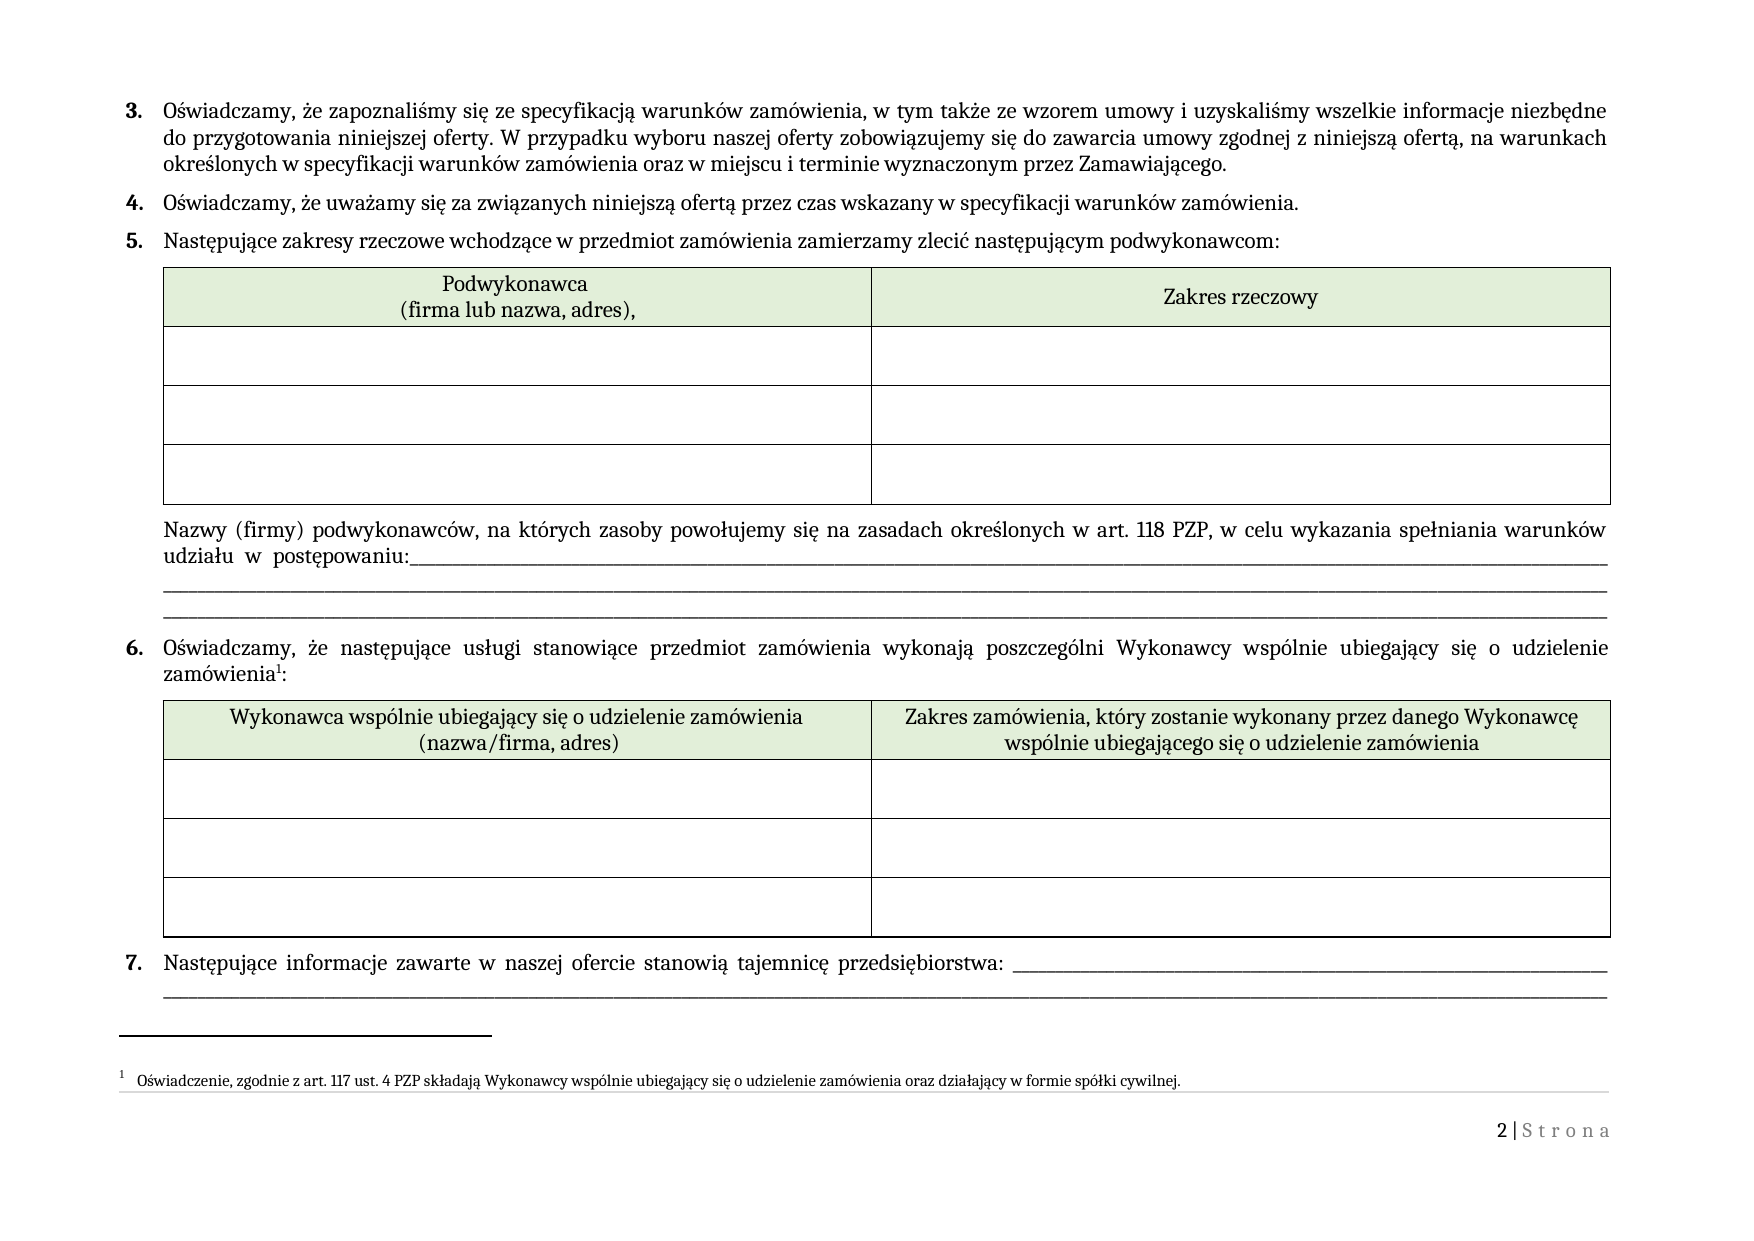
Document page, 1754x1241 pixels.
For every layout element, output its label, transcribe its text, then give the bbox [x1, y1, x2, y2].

table_cell [872, 327, 1610, 385]
table_cell [164, 878, 871, 936]
table_header Podwykonawca (firma lub nazwa, adres), [164, 268, 871, 326]
table_cell [872, 819, 1610, 877]
list Oświadczamy, że zapoznaliśmy się ze specyfikacją warunków zamówienia, w tym także ze wzorem umowy i uzyskaliśmy wszelkie informacje niezbędne do przygotowania niniejszej oferty. W przypadku wyboru naszej oferty zobowiązujemy się do zawarcia umowy zgodnej z niniejszą ofertą, na warunkach określonych w specyfikacji warunków zamówienia oraz w miejscu i terminie wyznaczonym przez Zamawiającego. [126, 98, 1609, 177]
table_cell [872, 445, 1610, 503]
table_cell [164, 819, 871, 877]
table_cell [164, 445, 871, 503]
list Oświadczamy, że uważamy się za związanych niniejszą ofertą przez czas wskazany w specyfikacji warunków zamówienia. [126, 189, 1609, 216]
table_cell [164, 386, 871, 444]
table_header Zakres rzeczowy [872, 268, 1610, 326]
list Następujące zakresy rzeczowe wchodzące w przedmiot zamówienia zamierzamy zlecić następującym podwykonawcom: [126, 228, 1609, 255]
table_cell [164, 327, 871, 385]
list Oświadczamy, że następujące usługi stanowiące przedmiot zamówienia wykonają poszczególni Wykonawcy wspólnie ubiegający się o udzielenie zamówienia: [126, 635, 1609, 688]
list Następujące informacje zawarte w naszej ofercie stanowią tajemnicę przedsiębiorstwa: ______________________________________________________________________ __________________________________________________________________________________________________________________________________________________________________________ [126, 950, 1609, 1003]
text Nazwy (firmy) podwykonawców, na których zasoby powołujemy się na zasadach określonych w art. 118 PZP, w celu wykazania spełniania warunków udziału w postępowaniu:_____________________________________________________________________________________________________________________________________________ ____________________________________________________________________________________________________________________________________________________________________________________________________________________________________________________________________________________________________________________________________________________ [163, 517, 1609, 622]
table_cell [872, 878, 1610, 936]
table_header Zakres zamówienia, który zostanie wykonany przez danego Wykonawcę wspólnie ubiegającego się o udzielenie zamówienia [872, 701, 1610, 759]
table_cell [872, 760, 1610, 818]
table_cell [164, 760, 871, 818]
table_header Wykonawca wspólnie ubiegający się o udzielenie zamówienia (nazwa/firma, adres) [164, 701, 871, 759]
table_cell [872, 386, 1610, 444]
